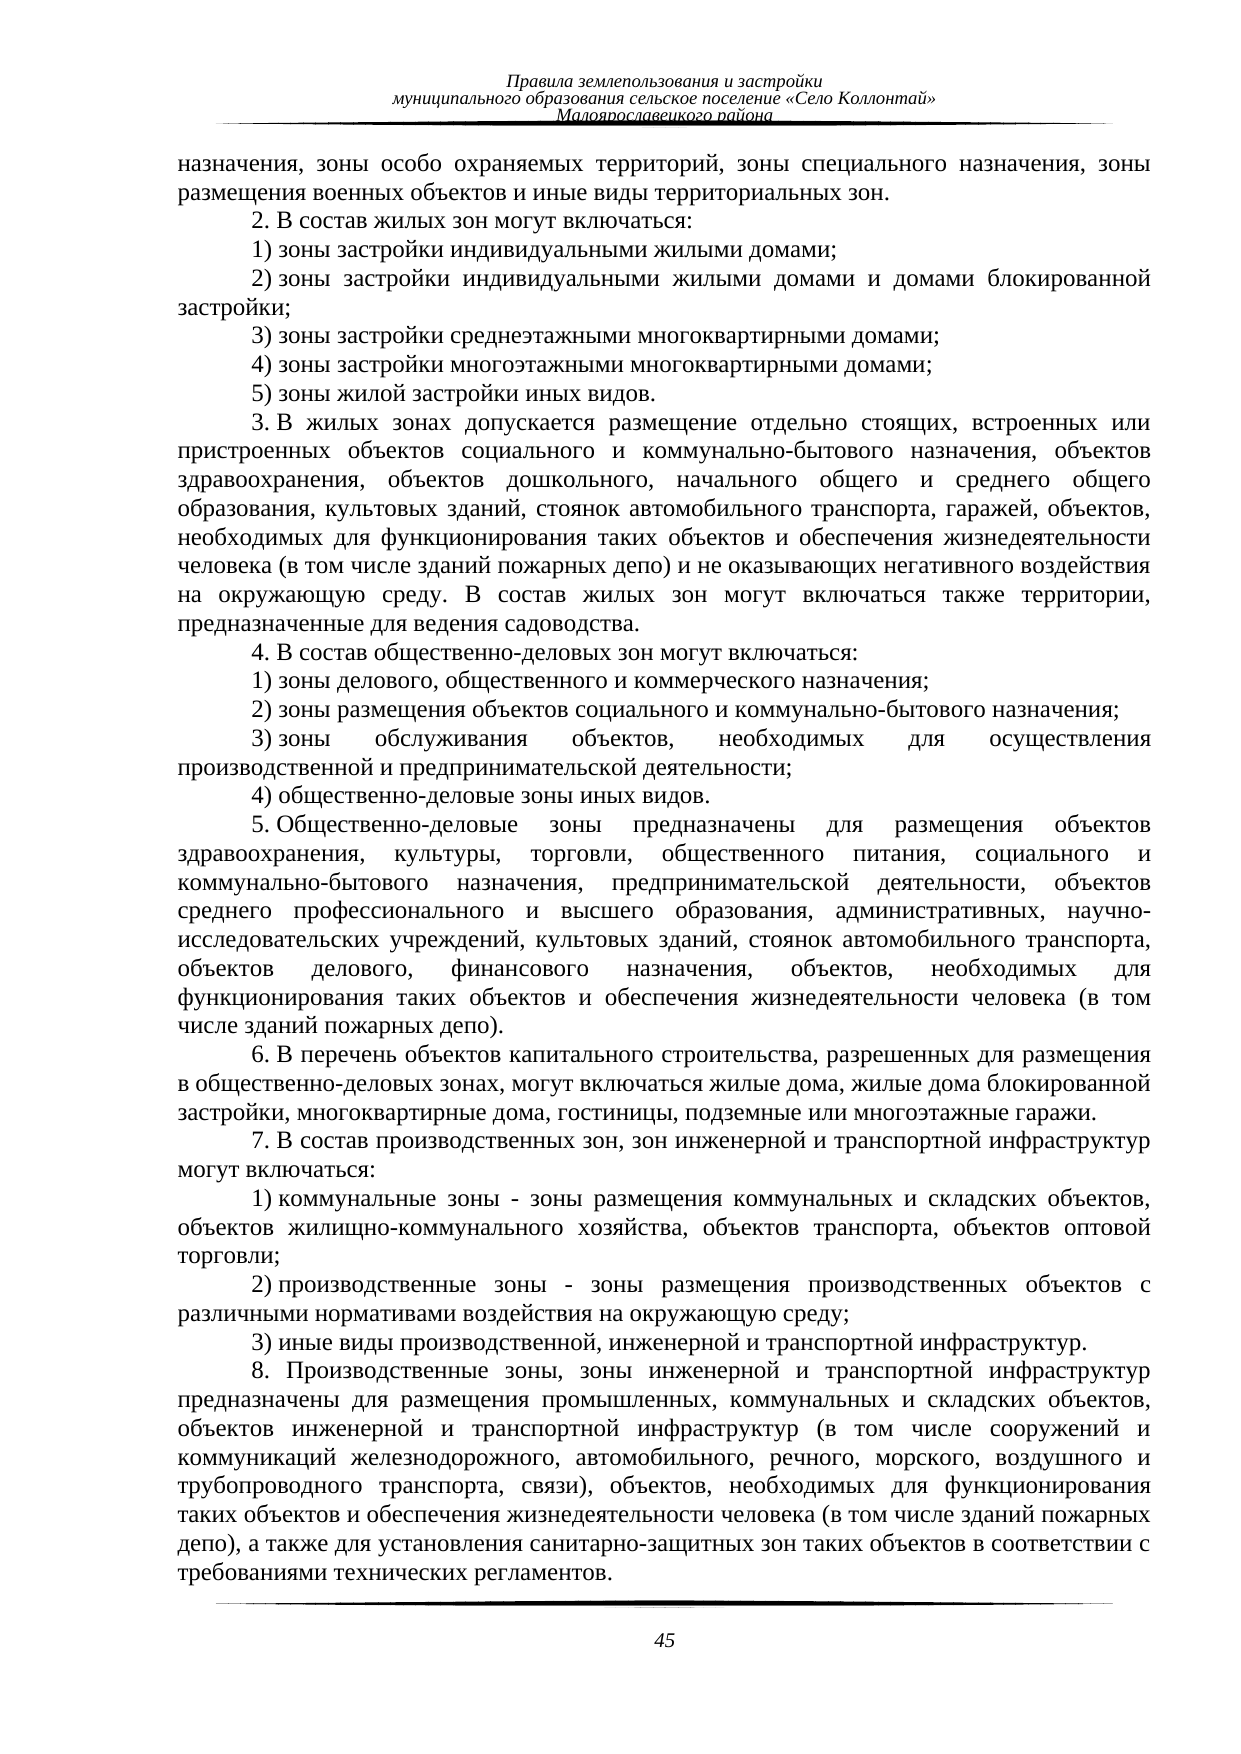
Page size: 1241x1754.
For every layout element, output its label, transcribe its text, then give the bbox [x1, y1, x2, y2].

picture [215, 119, 1113, 128]
text 1) зоны делового, общественного и коммерческого назначения; [177, 665, 1152, 694]
text 1) коммунальные зоны - зоны размещения коммунальных и складских объектов, объектов жилищно-коммунального хозяйства, объектов транспорта, объектов оптовой торговли; [177, 1183, 1152, 1269]
text 2) зоны застройки индивидуальными жилыми домами и домами блокированной застройки; [177, 263, 1152, 320]
text 3) зоны застройки среднеэтажными многоквартирными домами; [177, 320, 1152, 349]
text 4. В состав общественно-деловых зон могут включаться: [177, 637, 1152, 665]
picture [215, 1600, 1113, 1608]
text 3) зоны обслуживания объектов, необходимых для осуществления производственной и предпринимательской деятельности; [177, 723, 1152, 780]
text 3) иные виды производственной, инженерной и транспортной инфраструктур. [177, 1327, 1152, 1355]
text 2) производственные зоны - зоны размещения производственных объектов с различными нормативами воздействия на окружающую среду; [177, 1269, 1152, 1327]
text 2) зоны размещения объектов социального и коммунально-бытового назначения; [177, 694, 1152, 723]
text 4) общественно-деловые зоны иных видов. [177, 780, 1152, 809]
text 2. В состав жилых зон могут включаться: [177, 205, 1152, 234]
text 5. Общественно-деловые зоны предназначены для размещения объектов здравоохранения, культуры, торговли, общественного питания, социального и коммунально-бытового назначения, предпринимательской деятельности, объектов среднего профессионального и высшего образования, административных, научно-исследовательских учреждений, культовых зданий, стоянок автомобильного транспорта, объектов делового, финансового назначения, объектов, необходимых для функционирования таких объектов и обеспечения жизнедеятельности человека (в том числе зданий пожарных депо). [177, 809, 1152, 1039]
text 5) зоны жилой застройки иных видов. [177, 378, 1152, 407]
text 3. В жилых зонах допускается размещение отдельно стоящих, встроенных или пристроенных объектов социального и коммунально-бытового назначения, объектов здравоохранения, объектов дошкольного, начального общего и среднего общего образования, культовых зданий, стоянок автомобильного транспорта, гаражей, объектов, необходимых для функционирования таких объектов и обеспечения жизнедеятельности человека (в том числе зданий пожарных депо) и не оказывающих негативного воздействия на окружающую среду. В состав жилых зон могут включаться также территории, предназначенные для ведения садоводства. [177, 407, 1152, 637]
text 8. Производственные зоны, зоны инженерной и транспортной инфраструктур предназначены для размещения промышленных, коммунальных и складских объектов, объектов инженерной и транспортной инфраструктур (в том числе сооружений и коммуникаций железнодорожного, автомобильного, речного, морского, воздушного и трубопроводного транспорта, связи), объектов, необходимых для функционирования таких объектов и обеспечения жизнедеятельности человека (в том числе зданий пожарных депо), а также для установления санитарно-защитных зон таких объектов в соответствии с требованиями технических регламентов. [177, 1355, 1152, 1585]
text 6. В перечень объектов капитального строительства, разрешенных для размещения в общественно-деловых зонах, могут включаться жилые дома, жилые дома блокированной застройки, многоквартирные дома, гостиницы, подземные или многоэтажные гаражи. [177, 1039, 1152, 1125]
text 1) зоны застройки индивидуальными жилыми домами; [177, 234, 1152, 263]
text 4) зоны застройки многоэтажными многоквартирными домами; [177, 349, 1152, 378]
text 7. В состав производственных зон, зон инженерной и транспортной инфраструктур могут включаться: [177, 1125, 1152, 1183]
